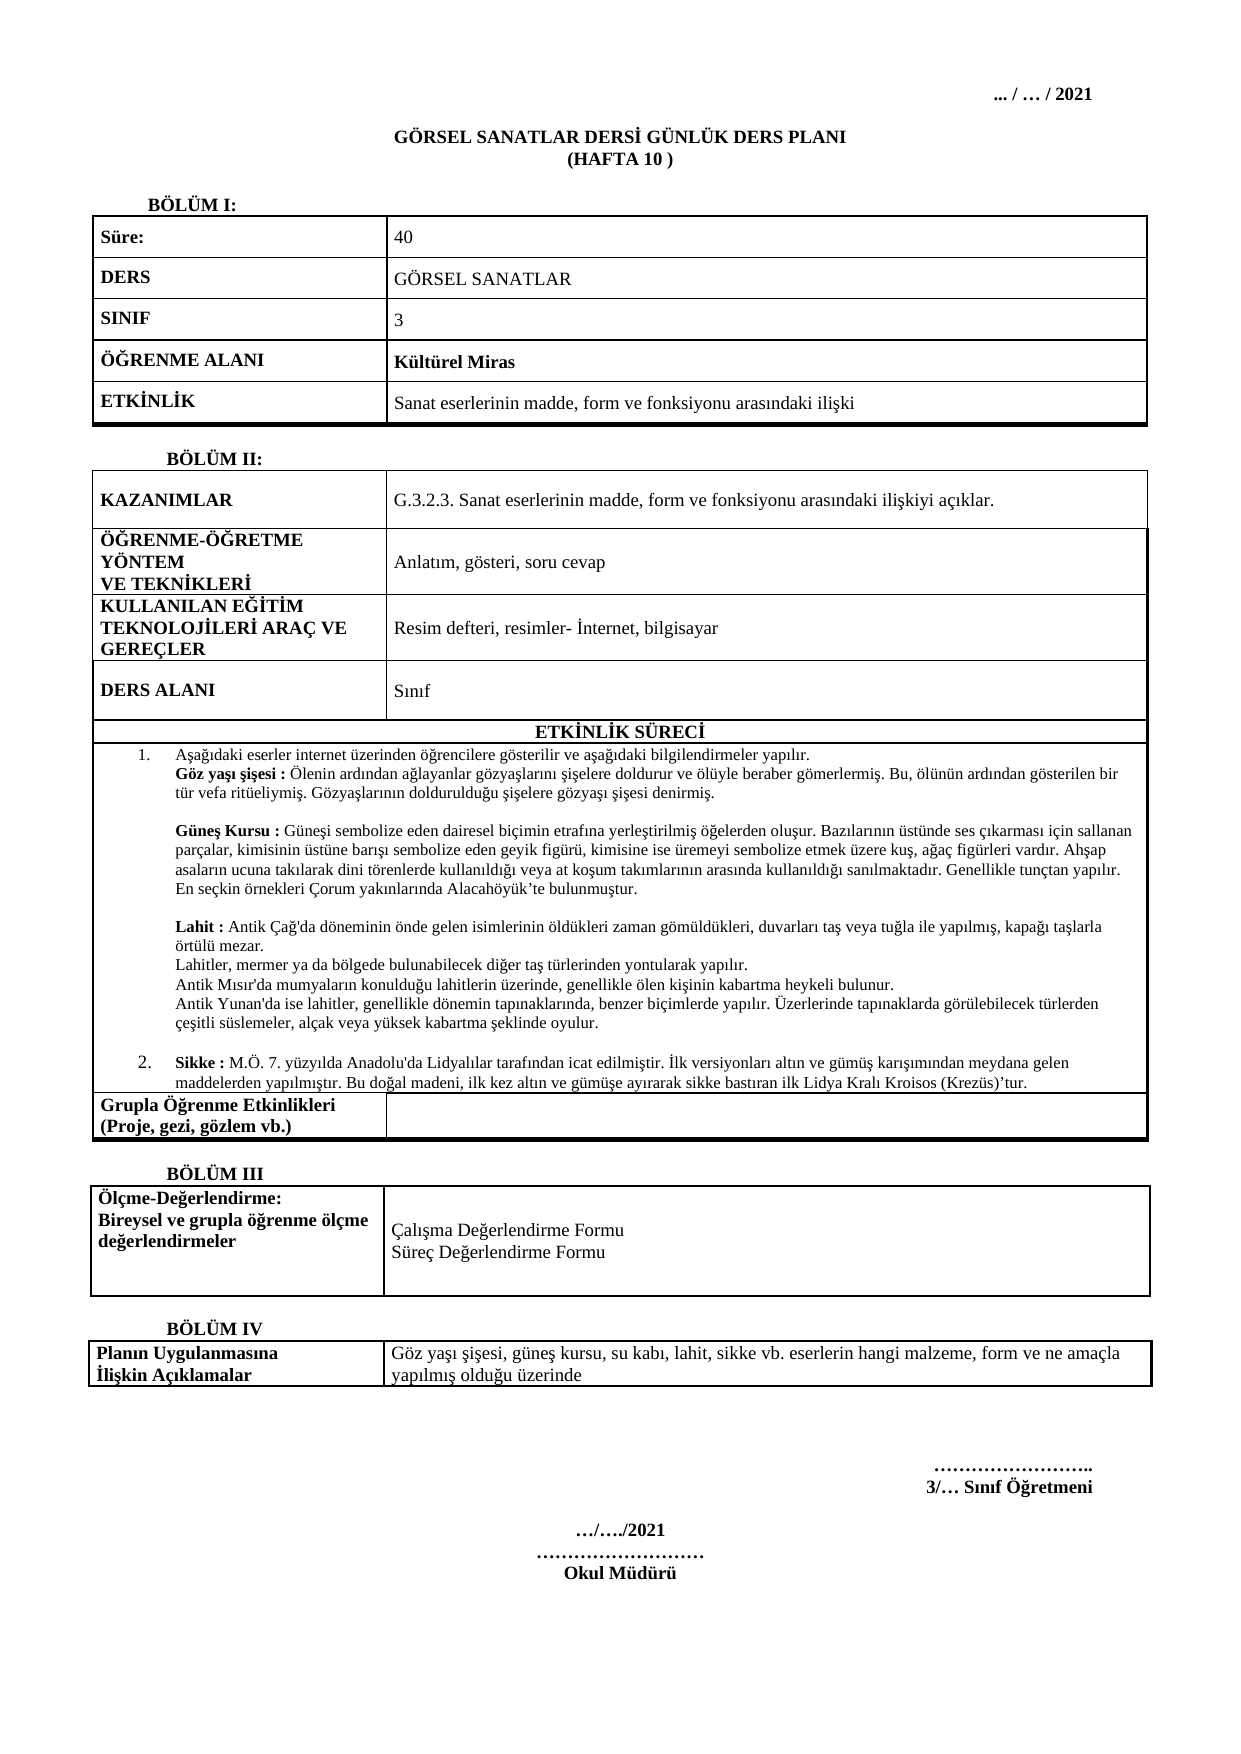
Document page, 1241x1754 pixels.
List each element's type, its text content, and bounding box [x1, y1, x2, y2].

table_cell ÖĞRENME-ÖĞRETME YÖNTEM VE TEKNİKLERİ [93, 529, 386, 594]
text ... / … / 2021 [148, 83, 1093, 105]
table_cell ETKİNLİK SÜRECİ [94, 721, 1146, 742]
table_header Planın Uygulanmasına İlişkin Açıklamalar [90, 1342, 383, 1385]
table_cell GÖRSEL SANATLAR [388, 258, 1146, 298]
table_cell Sanat eserlerinin madde, form ve fonksiyonu arasındaki ilişki [388, 382, 1146, 422]
table_cell DERS [94, 258, 386, 298]
table_cell Resim defteri, resimler- İnternet, bilgisayar [387, 595, 1146, 660]
table_header Süre: [94, 217, 386, 256]
table_header Çalışma Değerlendirme Formu Süreç Değerlendirme Formu [385, 1187, 1149, 1295]
text BÖLÜM II: [148, 448, 1093, 470]
table_cell DERS ALANI [94, 661, 386, 719]
table_header Ölçme-Değerlendirme: Bireysel ve grupla öğrenme ölçme değerlendirmeler [92, 1187, 383, 1295]
table_cell Anlatım, gösteri, soru cevap [387, 529, 1146, 594]
table_cell ÖĞRENME ALANI [94, 341, 386, 381]
text BÖLÜM I: [148, 193, 1093, 215]
subtitle BÖLÜM IV [148, 1318, 1093, 1340]
text ……………………… [148, 1541, 1093, 1562]
table_header G.3.2.3. Sanat eserlerinin madde, form ve fonksiyonu arasındaki ilişkiyi açıklar. [387, 471, 1147, 528]
table_cell 3 [388, 299, 1146, 339]
table_header KAZANIMLAR [93, 471, 386, 528]
table_cell KULLANILAN EĞİTİM TEKNOLOJİLERİ ARAÇ VE GEREÇLER [93, 595, 386, 660]
table_cell Aşağıdaki eserler internet üzerinden öğrencilere gösterilir ve aşağıdaki bilgilendirmeler yapılır. Göz yaşı şişesi : Ölenin ardından ağlayanlar gözyaşlarını şişelere doldurur ve ölüyle beraber gömerlermiş. Bu, ölünün ardından gösterilen bir tür vefa ritüeliymiş. Gözyaşlarının doldurulduğu şişelere gözyaşı şişesi denirmiş. Güneş Kursu : Güneşi sembolize eden dairesel biçimin etrafına yerleştirilmiş öğelerden oluşur. Bazılarının üstünde ses çıkarması için sallanan parçalar, kimisinin üstüne barışı sembolize eden geyik figürü, kimisine ise üremeyi sembolize etmek üzere kuş, ağaç figürleri vardır. Ahşap asaların ucuna takılarak dini törenlerde kullanıldığı veya at koşum takımlarının arasında kullanıldığı sanılmaktadır. Genellikle tunçtan yapılır. En seçkin örnekleri Çorum yakınlarında Alacahöyük’te bulunmuştur. Lahit : Antik Çağ'da döneminin önde gelen isimlerinin öldükleri zaman gömüldükleri, duvarları taş veya tuğla ile yapılmış, kapağı taşlarla örtülü mezar. Lahitler, mermer ya da bölgede bulunabilecek diğer taş türlerinden yontularak yapılır. Antik Mısır'da mumyaların konulduğu lahitlerin üzerinde, genellikle ölen kişinin kabartma heykeli bulunur. Antik Yunan'da ise lahitler, genellikle dönemin tapınaklarında, benzer biçimlerde yapılır. Üzerlerinde tapınaklarda görülebilecek türlerden çeşitli süslemeler, alçak veya yüksek kabartma şeklinde oyulur. Sikke : M.Ö. 7. yüzyılda Anadolu'da Lidyalılar tarafından icat edilmiştir. İlk versiyonları altın ve gümüş karışımından meydana gelen maddelerden yapılmıştır. Bu doğal madeni, ilk kez altın ve gümüşe ayırarak sikke bastıran ilk Lidya Kralı Kroisos (Krezüs)’tur. [94, 744, 1146, 1092]
subtitle BÖLÜM III [148, 1163, 1093, 1185]
table_cell Kültürel Miras [388, 341, 1146, 381]
table_header 40 [388, 217, 1146, 256]
table_header Göz yaşı şişesi, güneş kursu, su kabı, lahit, sikke vb. eserlerin hangi malzeme, form ve ne amaçla yapılmış olduğu üzerinde [385, 1342, 1150, 1385]
table_cell ETKİNLİK [94, 382, 386, 422]
table_cell [387, 1094, 1146, 1137]
table_cell Sınıf [387, 661, 1146, 719]
table_cell Grupla Öğrenme Etkinlikleri (Proje, gezi, gözlem vb.) [94, 1093, 386, 1137]
text Okul Müdürü [148, 1562, 1093, 1584]
text …/…./2021 [148, 1519, 1093, 1541]
table_cell SINIF [94, 299, 386, 339]
text 3/… Sınıf Öğretmeni [148, 1476, 1093, 1497]
text …………………….. [148, 1454, 1093, 1476]
text (HAFTA 10 ) [148, 148, 1093, 169]
text GÖRSEL SANATLAR DERSİ GÜNLÜK DERS PLANI [148, 126, 1093, 148]
